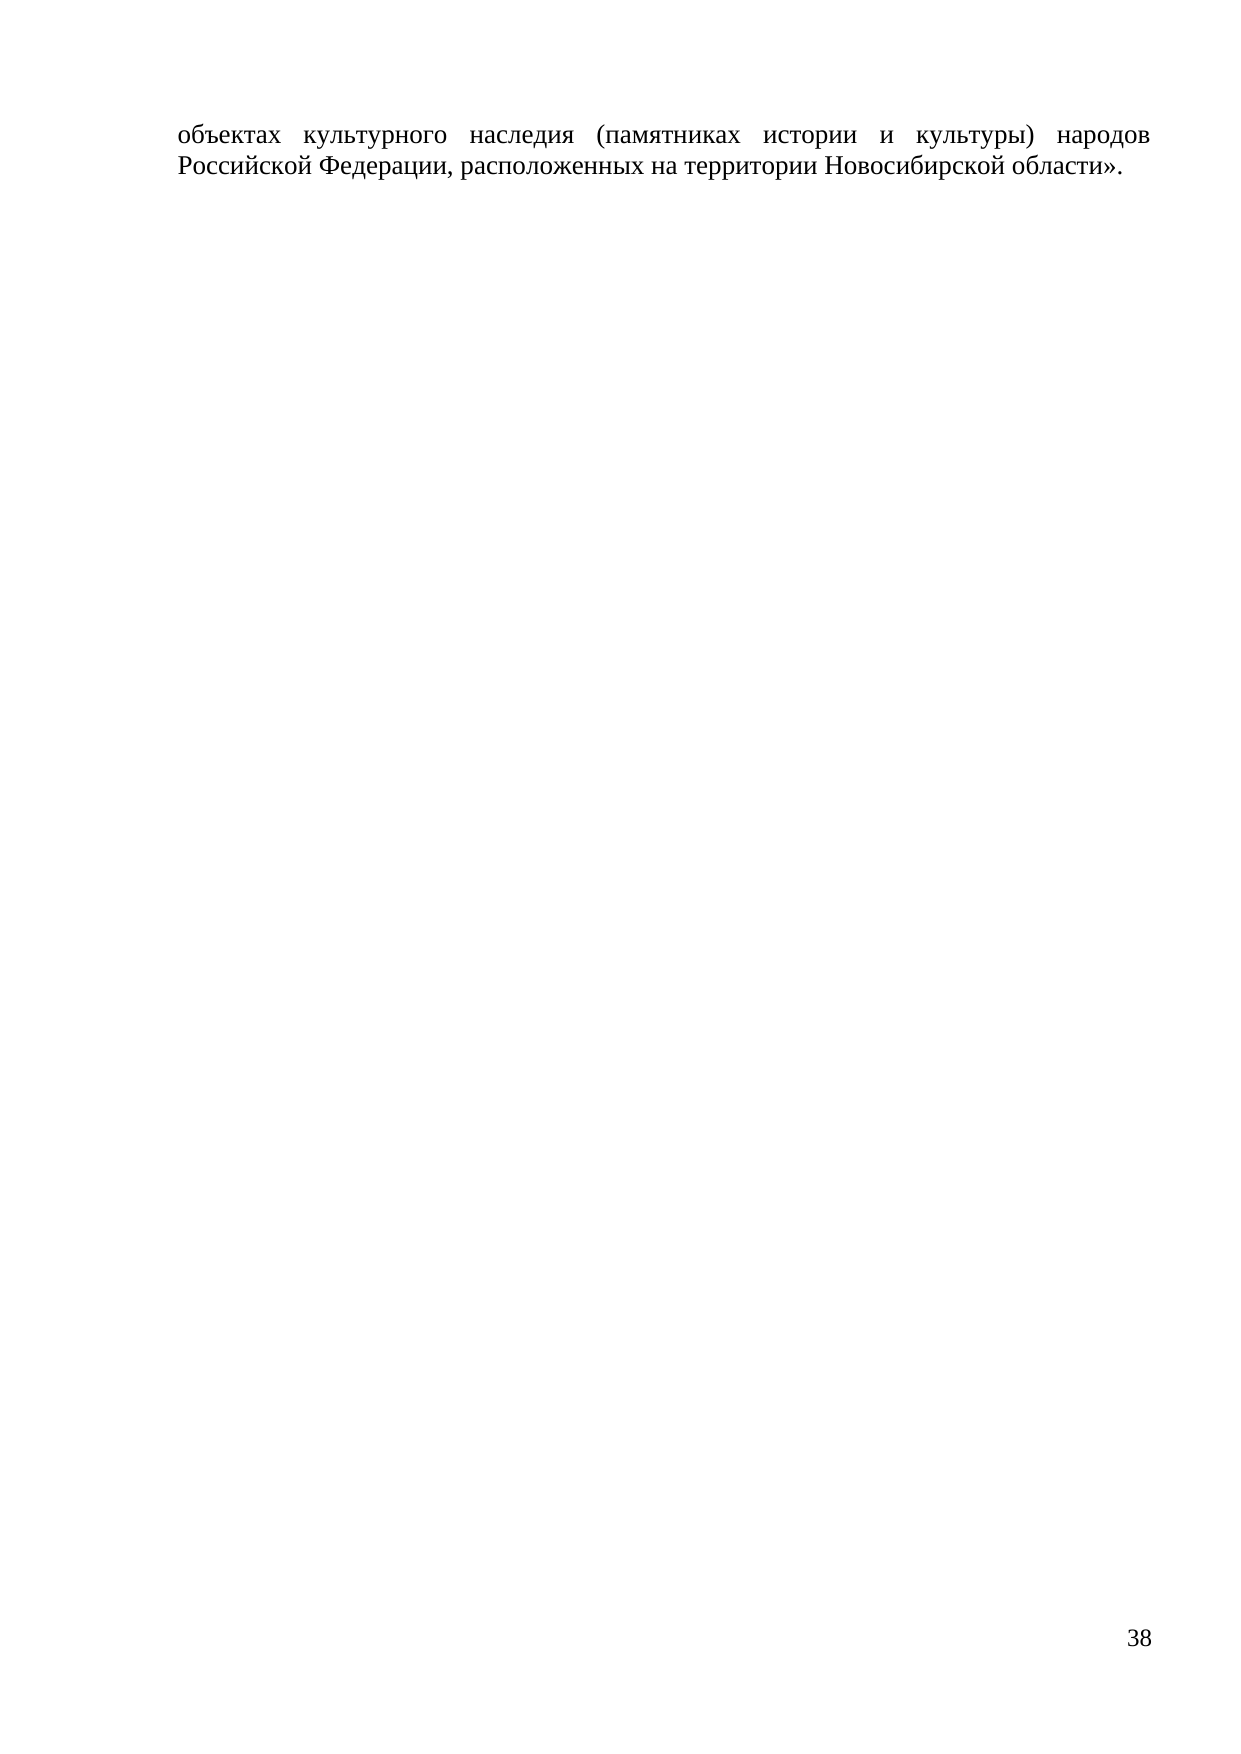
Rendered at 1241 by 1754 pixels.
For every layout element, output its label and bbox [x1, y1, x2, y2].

text [177, 118, 1152, 180]
